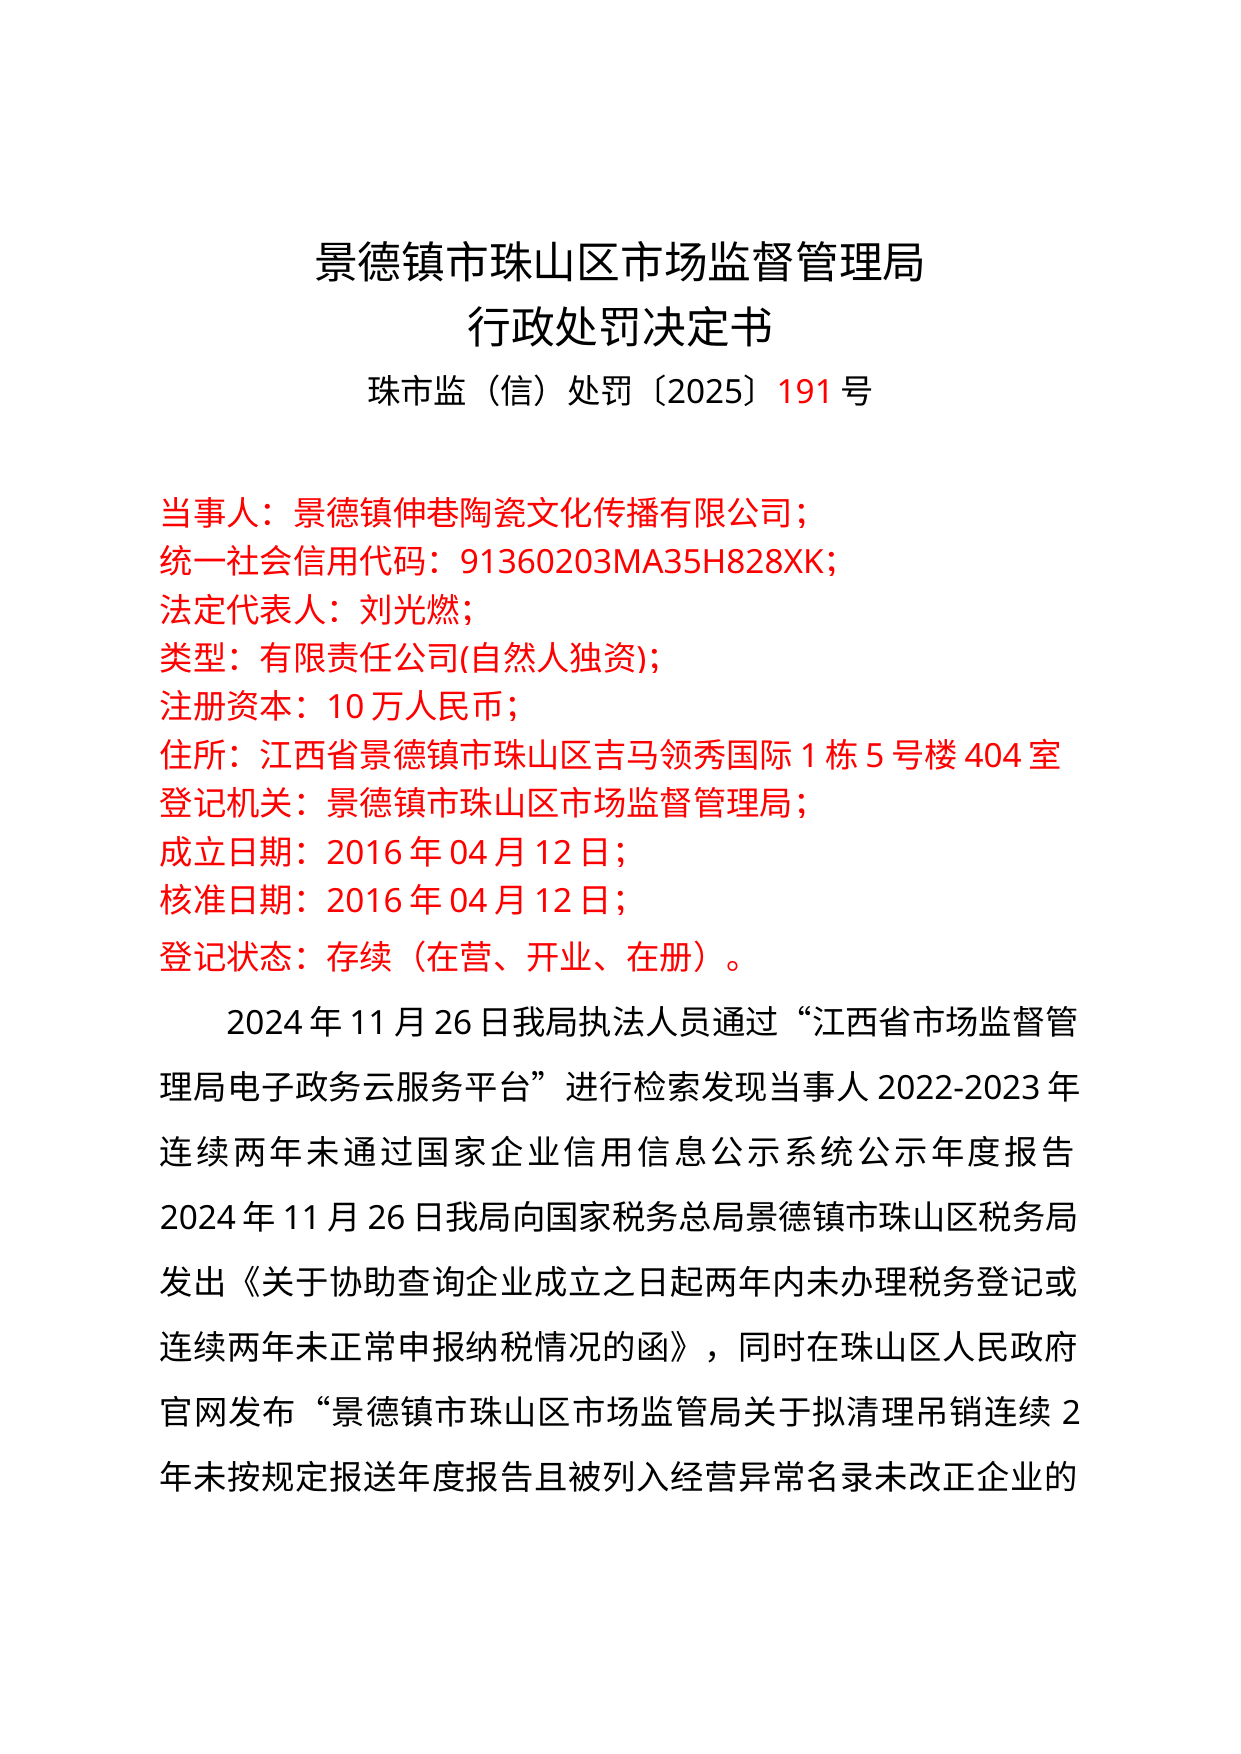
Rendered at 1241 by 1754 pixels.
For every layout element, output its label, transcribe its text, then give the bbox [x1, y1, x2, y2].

subtitle 行政处罚决定书 [159, 292, 1081, 357]
text 成立日期：2016年04月12日； [159, 825, 1081, 874]
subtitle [159, 987, 1081, 1507]
text 当事人：景德镇伸巷陶瓷文化传播有限公司； [159, 487, 1081, 535]
text 住所：江西省景德镇市珠山区吉马领秀国际1栋5号楼404室 [159, 729, 1081, 777]
subtitle 景德镇市珠山区市场监督管理局 [159, 227, 1081, 292]
text 核准日期：2016年04月12日； [159, 874, 1081, 922]
text 珠市监（信）处罚〔2025〕191号 [159, 357, 1081, 422]
text 法定代表人：刘光燃； [159, 584, 1081, 632]
text 登记状态：存续（在营、开业、在册）。 [159, 922, 1081, 987]
text 登记机关：景德镇市珠山区市场监督管理局； [159, 777, 1081, 825]
text 注册资本：10万人民币； [159, 680, 1081, 729]
text 统一社会信用代码：91360203MA35H828XK； [159, 535, 1081, 584]
text 类型：有限责任公司(自然人独资)； [159, 632, 1081, 680]
